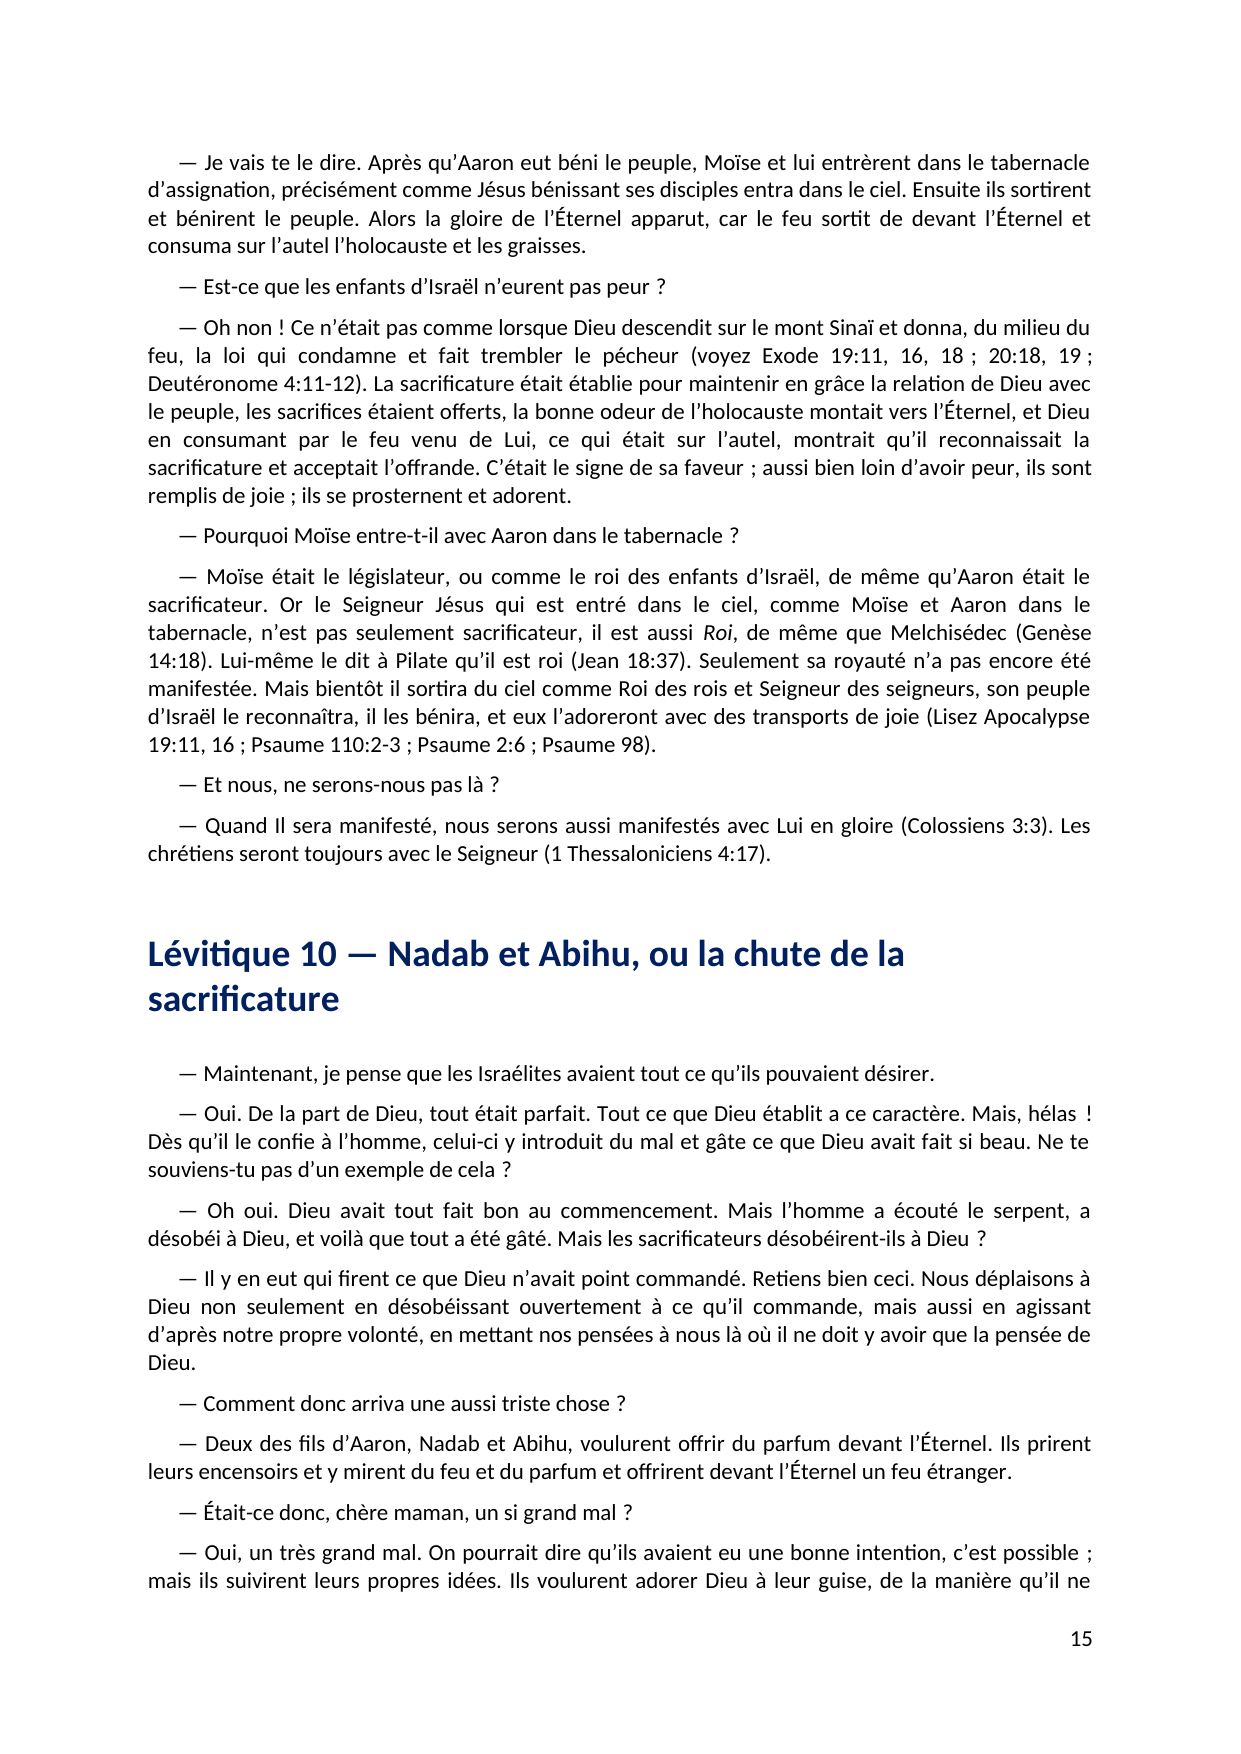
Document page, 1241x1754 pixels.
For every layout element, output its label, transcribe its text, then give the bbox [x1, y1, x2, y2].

text — Est-ce que les enfants d’Israël n’eurent pas peur ? [148, 272, 1093, 300]
subtitle Lévitique 10 — Nadab et Abihu, ou la chute de la sacrificature [148, 929, 1093, 1021]
text — Moïse était le législateur, ou comme le roi des enfants d’Israël, de même qu’Aaron était le sacrificateur. Or le Seigneur Jésus qui est entré dans le ciel, comme Moïse et Aaron dans le tabernacle, n’est pas seulement sacrificateur, il est aussi Roi, de même que Melchisédec (Genèse 14:18). Lui-même le dit à Pilate qu’il est roi (Jean 18:37). Seulement sa royauté n’a pas encore été manifestée. Mais bientôt il sortira du ciel comme Roi des rois et Seigneur des seigneurs, son peuple d’Israël le reconnaîtra, il les bénira, et eux l’adoreront avec des transports de joie (Lisez Apocalypse 19:11, 16 ; Psaume 110:2-3 ; Psaume 2:6 ; Psaume 98). [148, 562, 1093, 758]
text — Et nous, ne serons-nous pas là ? [148, 771, 1093, 798]
text — Maintenant, je pense que les Israélites avaient tout ce qu’ils pouvaient désirer. [148, 1059, 1093, 1087]
text — Comment donc arriva une aussi triste chose ? [148, 1389, 1093, 1417]
text — Il y en eut qui firent ce que Dieu n’avait point commandé. Retiens bien ceci. Nous déplaisons à Dieu non seulement en désobéissant ouvertement à ce qu’il commande, mais aussi en agissant d’après notre propre volonté, en mettant nos pensées à nous là où il ne doit y avoir que la pensée de Dieu. [148, 1264, 1093, 1376]
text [148, 1538, 1093, 1594]
text — Oh non ! Ce n’était pas comme lorsque Dieu descendit sur le mont Sinaï et donna, du milieu du feu, la loi qui condamne et fait trembler le pécheur (voyez Exode 19:11, 16, 18 ; 20:18, 19 ; Deutéronome 4:11-12). La sacrificature était établie pour maintenir en grâce la relation de Dieu avec le peuple, les sacrifices étaient offerts, la bonne odeur de l’holocauste montait vers l’Éternel, et Dieu en consumant par le feu venu de Lui, ce qui était sur l’autel, montrait qu’il reconnaissait la sacrificature et acceptait l’offrande. C’était le signe de sa faveur ; aussi bien loin d’avoir peur, ils sont remplis de joie ; ils se prosternent et adorent. [148, 313, 1093, 509]
text — Pourquoi Moïse entre-t-il avec Aaron dans le tabernacle ? [148, 521, 1093, 549]
text — Oui. De la part de Dieu, tout était parfait. Tout ce que Dieu établit a ce caractère. Mais, hélas ! Dès qu’il le confie à l’homme, celui-ci y introduit du mal et gâte ce que Dieu avait fait si beau. Ne te souviens-tu pas d’un exemple de cela ? [148, 1099, 1093, 1183]
text — Oh oui. Dieu avait tout fait bon au commencement. Mais l’homme a écouté le serpent, a désobéi à Dieu, et voilà que tout a été gâté. Mais les sacrificateurs désobéirent-ils à Dieu ? [148, 1196, 1093, 1252]
text — Quand Il sera manifesté, nous serons aussi manifestés avec Lui en gloire (Colossiens 3:3). Les chrétiens seront toujours avec le Seigneur (1 Thessaloniciens 4:17). [148, 811, 1093, 867]
text — Était-ce donc, chère maman, un si grand mal ? [148, 1498, 1093, 1526]
text — Deux des fils d’Aaron, Nadab et Abihu, voulurent offrir du parfum devant l’Éternel. Ils prirent leurs encensoirs et y mirent du feu et du parfum et offrirent devant l’Éternel un feu étranger. [148, 1429, 1093, 1486]
text — Je vais te le dire. Après qu’Aaron eut béni le peuple, Moïse et lui entrèrent dans le tabernacle d’assignation, précisément comme Jésus bénissant ses disciples entra dans le ciel. Ensuite ils sortirent et bénirent le peuple. Alors la gloire de l’Éternel apparut, car le feu sortit de devant l’Éternel et consuma sur l’autel l’holocauste et les graisses. [148, 148, 1093, 260]
